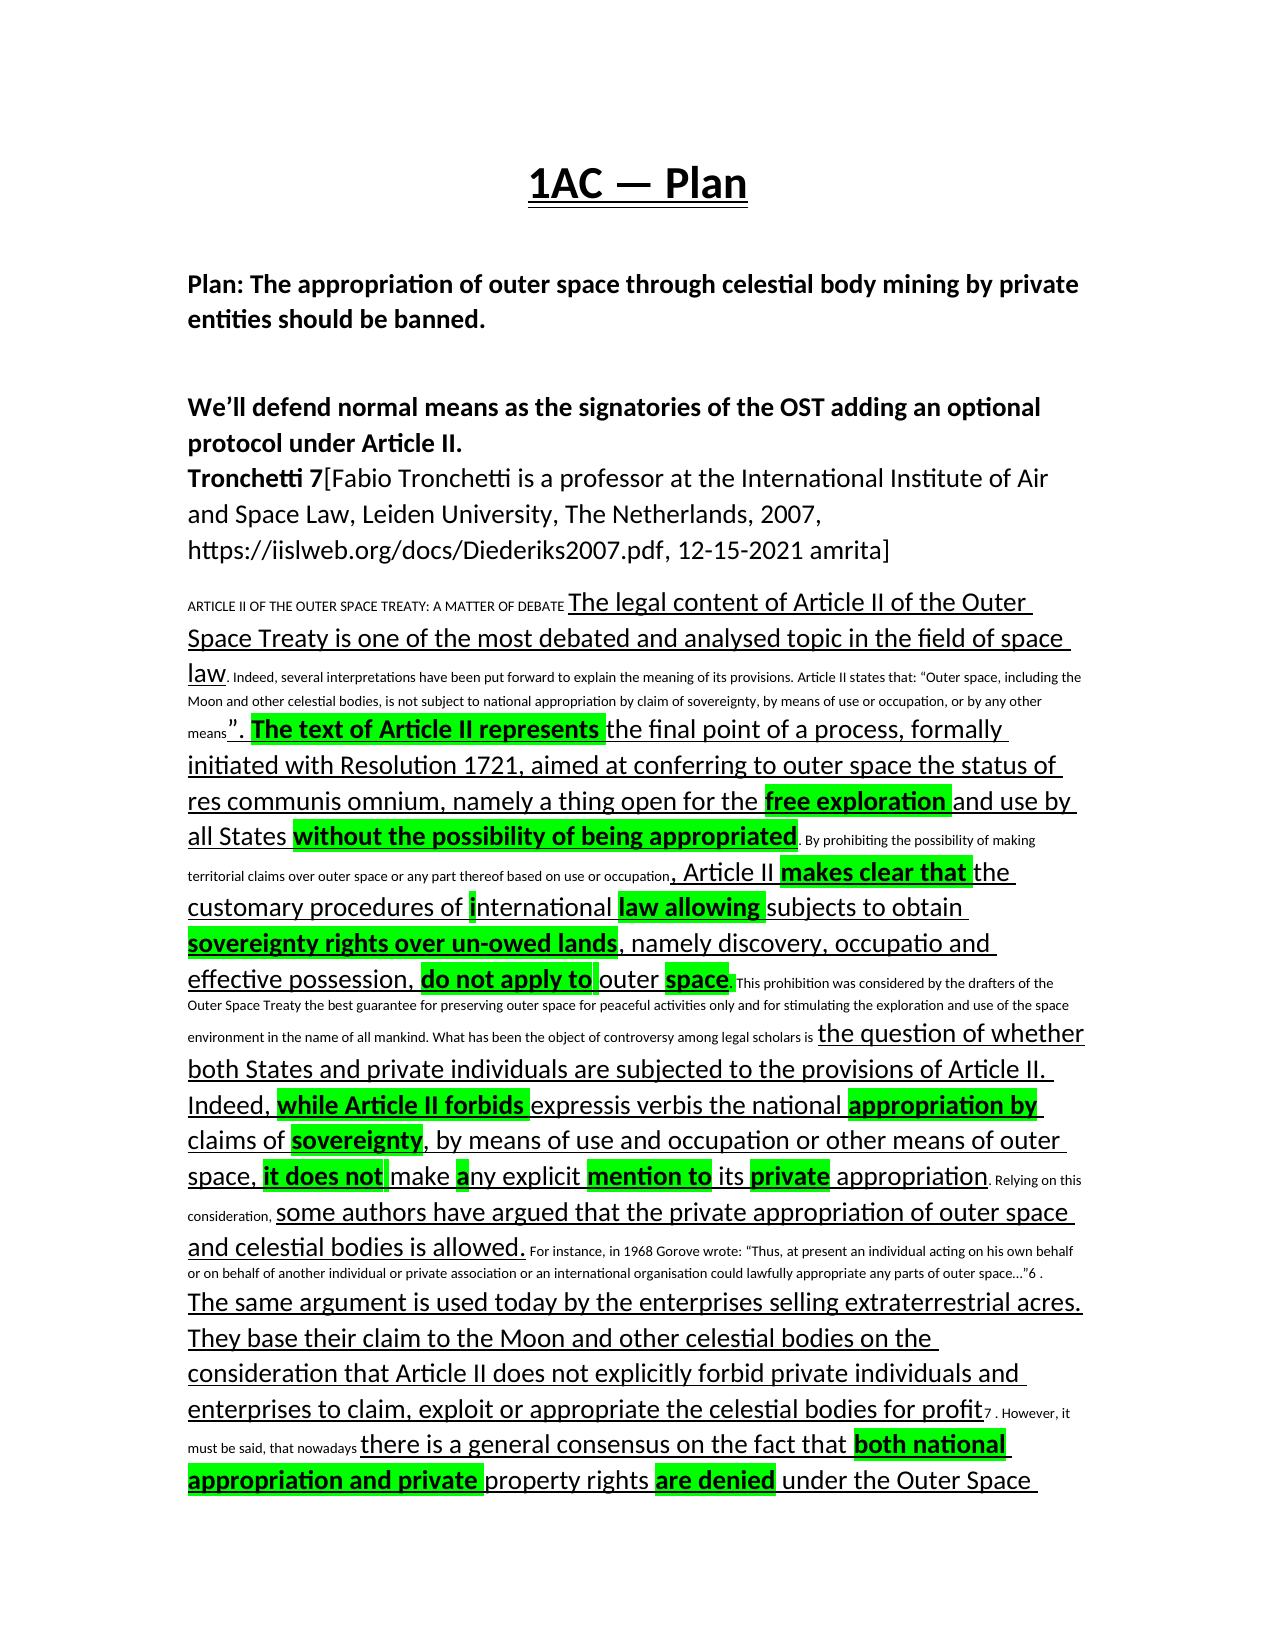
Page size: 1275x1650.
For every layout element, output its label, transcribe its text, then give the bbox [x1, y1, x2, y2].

subtitle Plan: The appropriation of outer space through celestial body mining by private entities should be banned. [187, 267, 1087, 335]
text Tronchetti 7[Fabio Tronchetti is a professor at the International Institute of Air and Space Law, Leiden University, The Netherlands, 2007, https://iislweb.org/docs/Diederiks2007.pdf, 12-15-2021 amrita] [187, 462, 1087, 566]
subtitle We’ll defend normal means as the signatories of the OST adding an optional protocol under Article II. [187, 390, 1087, 459]
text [187, 585, 1087, 1496]
subtitle 1AC — Plan [187, 154, 1087, 210]
